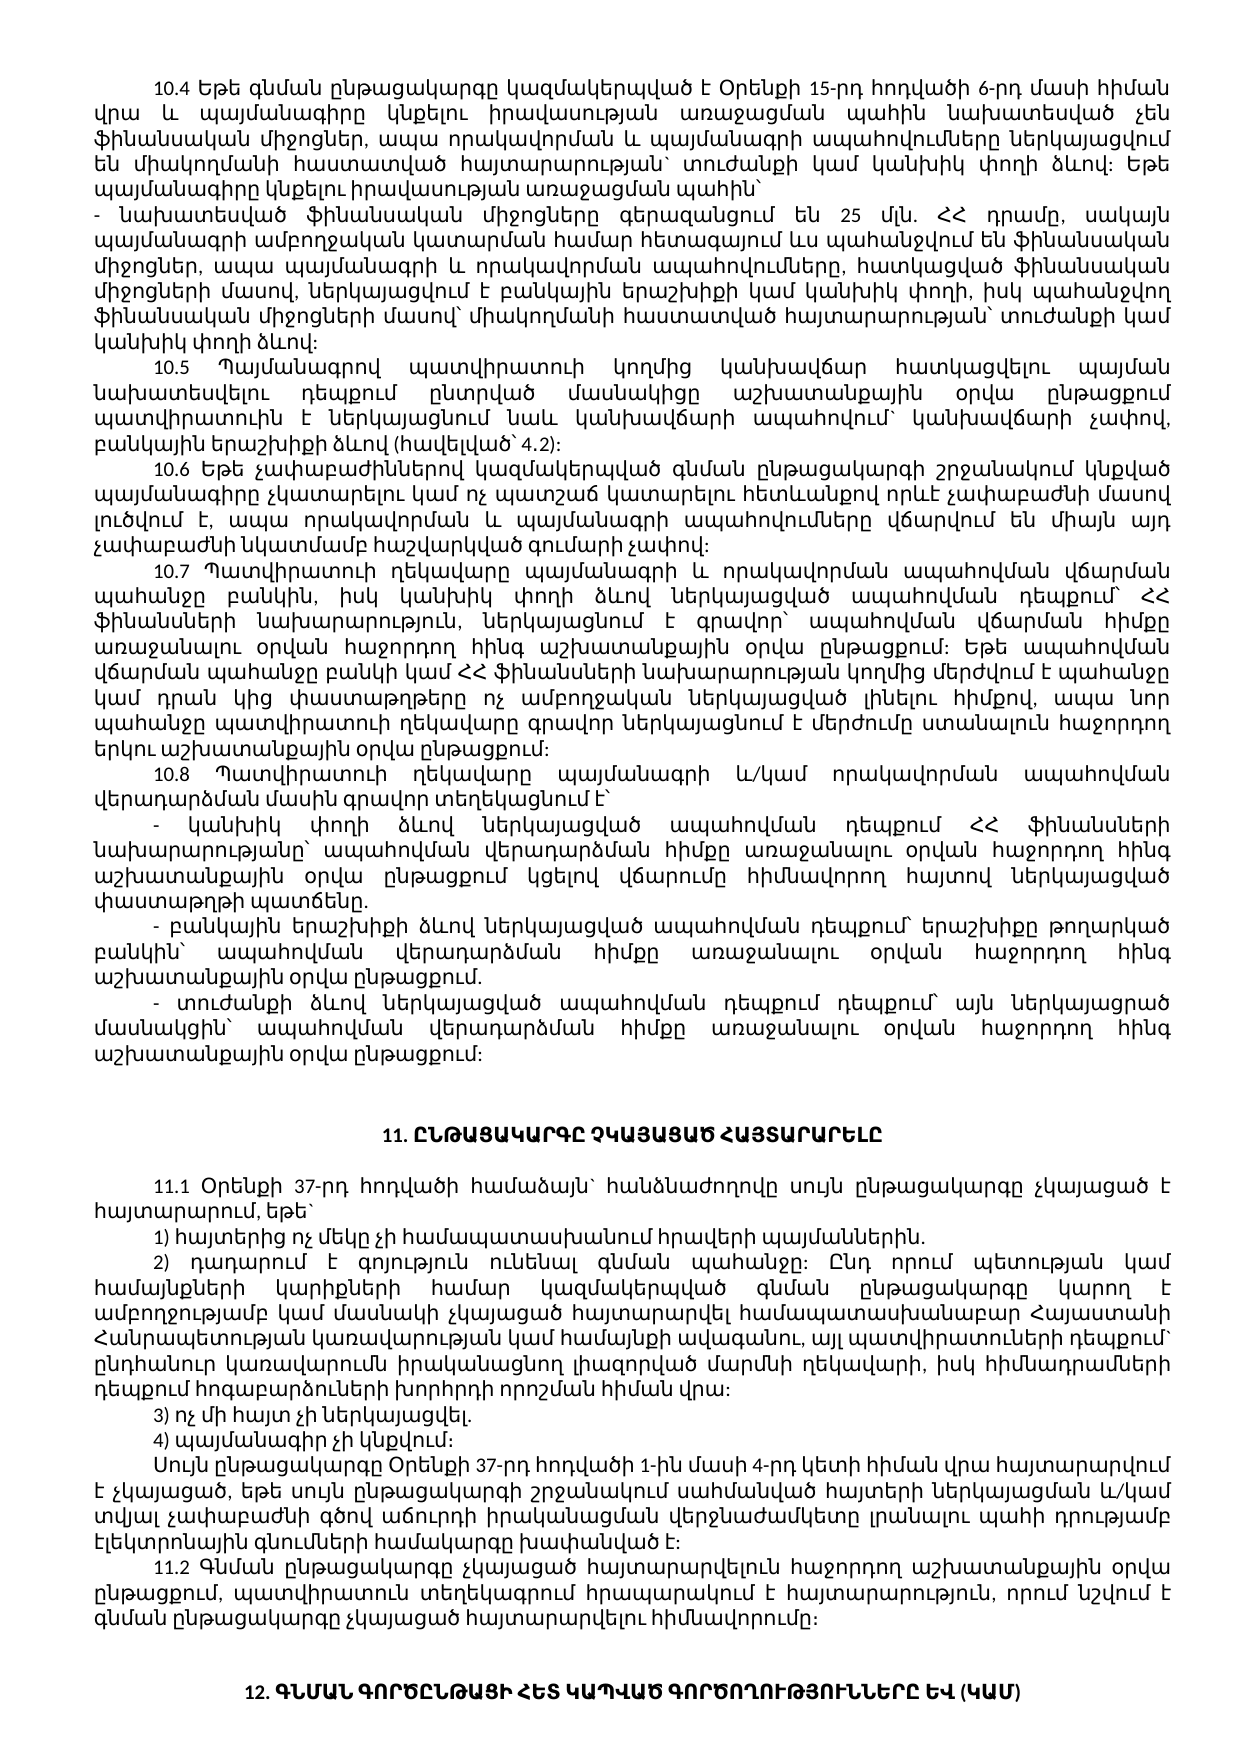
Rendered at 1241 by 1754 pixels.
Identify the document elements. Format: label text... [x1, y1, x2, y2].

text 10.7 Պատվիրատուի ղեկավարը պայմանագրի և որակավորման ապահովման վճարման պահանջը բանկին, իսկ կանխիկ փողի ձևով ներկայացված ապահովման դեպքում՝ ՀՀ ֆինանսների նախարարություն, ներկայացնում է գրավոր՝ ապահովման վճարման հիմքը առաջանալու օրվան հաջորդող հինգ աշխատանքային օրվա ընթացքում: Եթե ապահովման վճարման պահանջը բանկի կամ ՀՀ ֆինանսների նախարարության կողմից մերժվում է պահանջը կամ դրան կից փաստաթղթերը ոչ ամբողջական ներկայացված լինելու հիմքով, ապա նոր պահանջը պատվիրատուի ղեկավարը գրավոր ներկայացնում է մերժումը ստանալուն հաջորդող երկու աշխատանքային օրվա ընթացքում: [94, 558, 1171, 761]
text 3) ոչ մի հայտ չի ներկայացվել. [94, 1402, 1171, 1427]
text 10.5 Պայմանագրով պատվիրատուի կողմից կանխավճար հատկացվելու պայման նախատեսվելու դեպքում ընտրված մասնակիցը աշխատանքային օրվա ընթացքում պատվիրատուին է ներկայացնում նաև կանխավճարի ապահովում` կանխավճարի չափով, բանկային երաշխիքի ձևով (հավելված՝ 4․2): [94, 354, 1171, 456]
text - նախատեսված ֆինանսական միջոցները գերազանցում են 25 մլն. ՀՀ դրամը, սակայն պայմանագրի ամբողջական կատարման համար հետագայում ևս պահանջվում են ֆինանսական միջոցներ, ապա պայմանագրի և որակավորման ապահովումները, հատկացված ֆինանսական միջոցների մասով, ներկայացվում է բանկային երաշխիքի կամ կանխիկ փողի, իսկ պահանջվող ֆինանսական միջոցների մասով՝ միակողմանի հաստատված հայտարարության՝ տուժանքի կամ կանխիկ փողի ձևով: [94, 202, 1171, 354]
text Սույն ընթացակարգը Օրենքի 37-րդ հոդվածի 1-ին մասի 4-րդ կետի հիման վրա հայտարարվում է չկայացած, եթե սույն ընթացակարգի շրջանակում սահմանված հայտերի ներկայացման և/կամ տվյալ չափաբաժնի գծով աճուրդի իրականացման վերջնաժամկետը լրանալու պահի դրությամբ էլեկտրոնային գնումների համակարգը խափանված է: [94, 1453, 1171, 1554]
text 1) հայտերից ոչ մեկը չի համապատասխանում հրավերի պայմաններին. [94, 1224, 1171, 1249]
text - բանկային երաշխիքի ձևով ներկայացված ապահովման դեպքում՝ երաշխիքը թողարկած բանկին՝ ապահովման վերադարձման հիմքը առաջանալու օրվան հաջորդող հինգ աշխատանքային օրվա ընթացքում. [94, 914, 1171, 990]
text 4) պայմանագիր չի կնքվում։ [94, 1427, 1171, 1453]
text 11.1 Օրենքի 37-րդ հոդվածի համաձայն` հանձնաժողովը սույն ընթացակարգը չկայացած է հայտարարում, եթե` [94, 1173, 1171, 1224]
text 10.4 Եթե գնման ընթացակարգը կազմակերպված է Օրենքի 15-րդ հոդվածի 6-րդ մասի հիման վրա և պայմանագիրը կնքելու իրավասության առաջացման պահին նախատեսված չեն ֆինանսական միջոցներ, ապա որակավորման և պայմանագրի ապահովումները ներկայացվում են միակողմանի հաստատված հայտարարության` տուժանքի կամ կանխիկ փողի ձևով: Եթե պայմանագիրը կնքելու իրավասության առաջացման պահին՝ [94, 75, 1171, 202]
text 10.6 Եթե չափաբաժիններով կազմակերպված գնման ընթացակարգի շրջանակում կնքված պայմանագիրը չկատարելու կամ ոչ պատշաճ կատարելու հետևանքով որևէ չափաբաժնի մասով լուծվում է, ապա որակավորման և պայմանագրի ապահովումները վճարվում են միայն այդ չափաբաժնի նկատմամբ հաշվարկված գումարի չափով: [94, 456, 1171, 558]
text - տուժանքի ձևով ներկայացված ապահովման դեպքում դեպքում՝ այն ներկայացրած մասնակցին՝ ապահովման վերադարձման հիմքը առաջանալու օրվան հաջորդող հինգ աշխատանքային օրվա ընթացքում: [94, 990, 1171, 1066]
text 2) դադարում է գոյություն ունենալ գնման պահանջը: Ընդ որում պետության կամ համայնքների կարիքների համար կազմակերպված գնման ընթացակարգը կարող է ամբողջությամբ կամ մասնակի չկայացած հայտարարվել համապատասխանաբար Հայաստանի Հանրապետության կառավարության կամ համայնքի ավագանու, այլ պատվիրատուների դեպքում` ընդհանուր կառավարումն իրականացնող լիազորված մարմնի ղեկավարի, իսկ հիմնադրամների դեպքում հոգաբարձուների խորհրդի որոշման հիման վրա: [94, 1249, 1171, 1402]
text 11.2 Գնման ընթացակարգը չկայացած հայտարարվելուն հաջորդող աշխատանքային օրվա ընթացքում, պատվիրատուն տեղեկագրում հրապարակում է հայտարարություն, որում նշվում է գնման ընթացակարգը չկայացած հայտարարվելու հիմնավորումը։ [94, 1554, 1171, 1631]
text 10.8 Պատվիրատուի ղեկավարը պայմանագրի և/կամ որակավորման ապահովման վերադարձման մասին գրավոր տեղեկացնում է՝ [94, 761, 1171, 812]
text 12. ԳՆՄԱՆ ԳՈՐԾԸՆԹԱՑԻ ՀԵՏ ԿԱՊՎԱԾ ԳՈՐԾՈՂՈՒԹՅՈՒՆՆԵՐԸ ԵՎ (ԿԱՄ) [94, 1679, 1171, 1704]
text - կանխիկ փողի ձևով ներկայացված ապահովման դեպքում ՀՀ ֆինանսների նախարարությանը՝ ապահովման վերադարձման հիմքը առաջանալու օրվան հաջորդող հինգ աշխատանքային օրվա ընթացքում կցելով վճարումը հիմնավորող հայտով ներկայացված փաստաթղթի պատճենը. [94, 812, 1171, 914]
text 11. ԸՆԹԱՑԱԿԱՐԳԸ ՉԿԱՅԱՑԱԾ ՀԱՅՏԱՐԱՐԵԼԸ [94, 1122, 1171, 1148]
